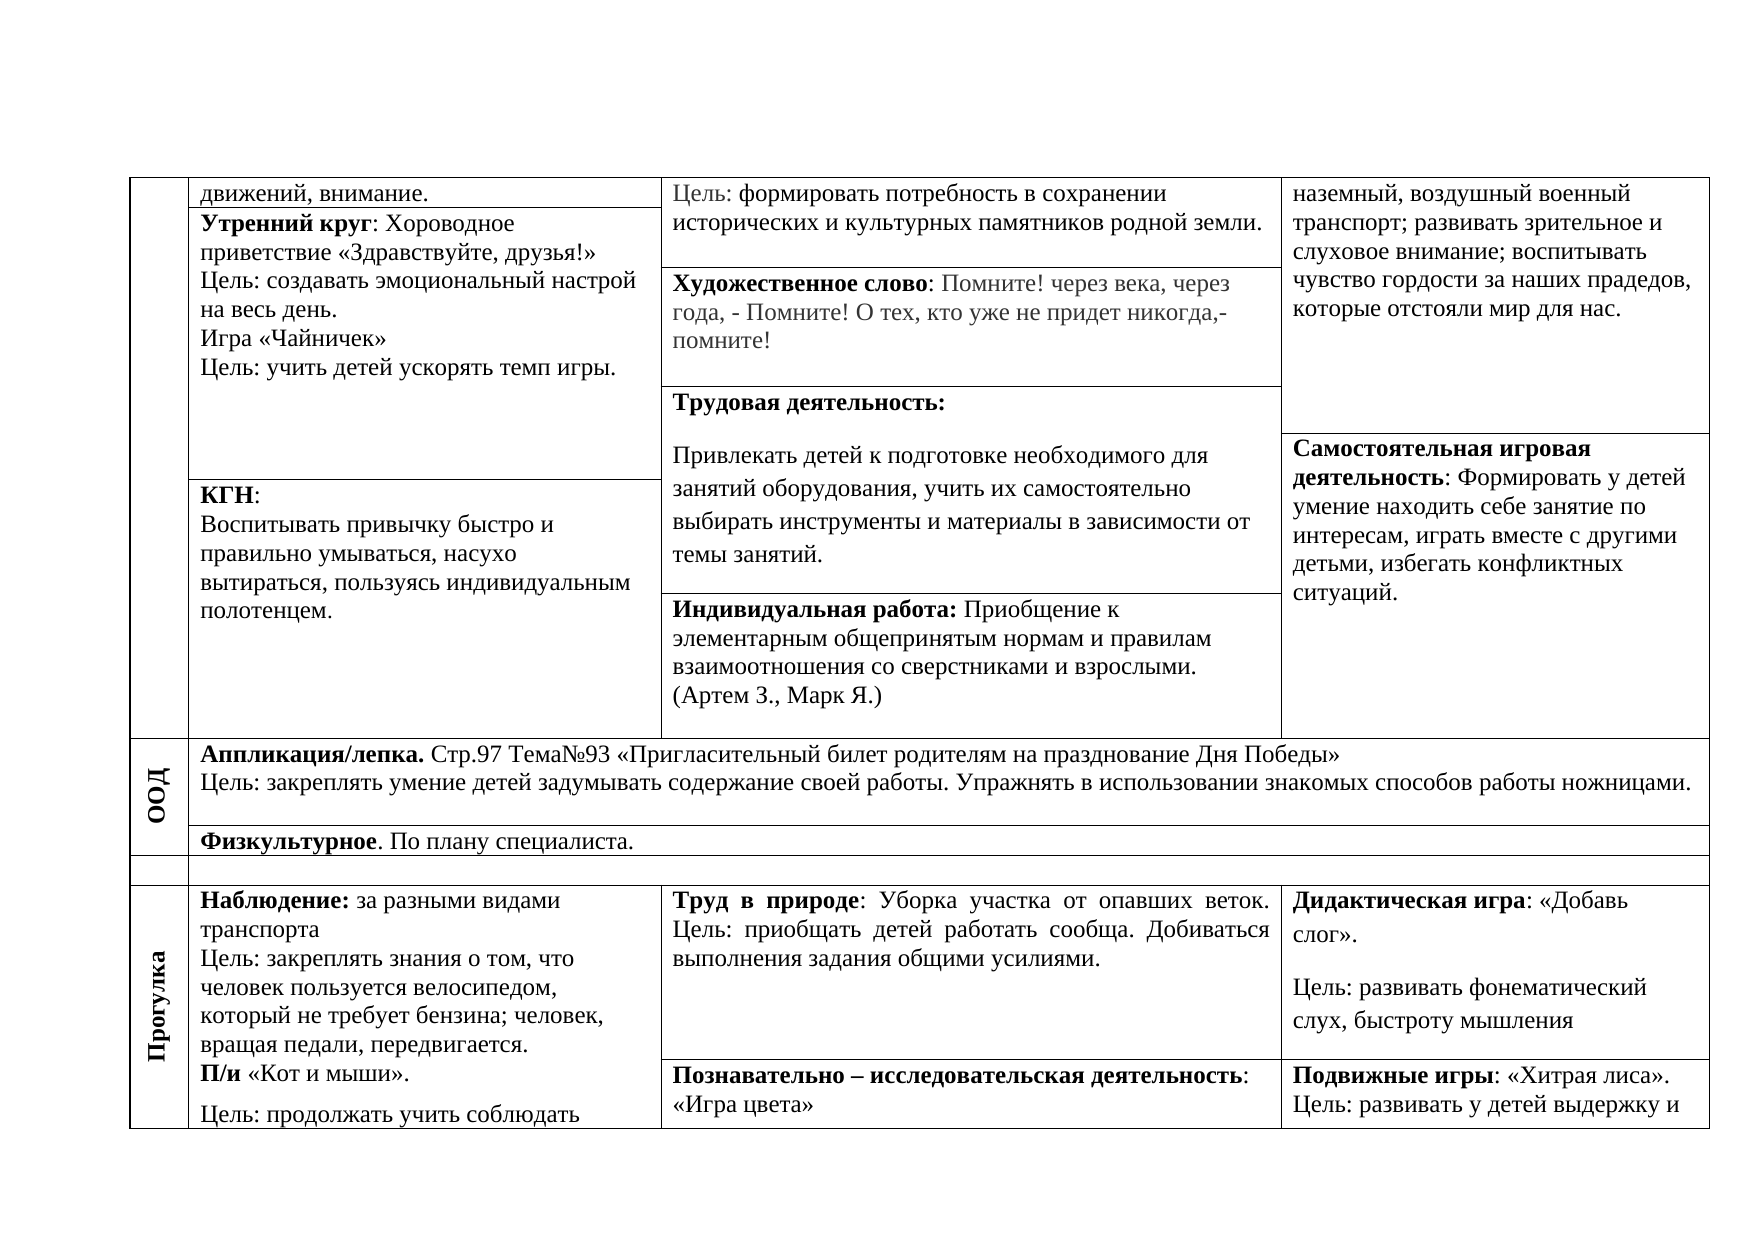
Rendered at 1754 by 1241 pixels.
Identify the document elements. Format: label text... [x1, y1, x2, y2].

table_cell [1282, 1060, 1709, 1128]
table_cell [662, 1060, 1281, 1128]
table_cell Самостоятельная игровая деятельность: Формировать у детей умение находить себе занятие по интересам, играть вместе с другими детьми, избегать конфликтных ситуаций. [1282, 434, 1709, 738]
table_cell Индивидуальная работа: Приобщение к элементарным общепринятым нормам и правилам взаимоотношения со сверстниками и взрослыми. (Артем З., Марк Я.) [662, 594, 1281, 738]
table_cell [662, 178, 1281, 267]
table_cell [1282, 178, 1709, 432]
table_cell Аппликация/лепка. Стр.97 Тема№93 «Пригласительный билет родителям на празднование Дня Победы» Цель: закреплять умение детей задумывать содержание своей работы. Упражнять в использовании знакомых способов работы ножницами. [189, 739, 1709, 825]
table_cell Художественное слово: Помните! через века, через года, - Помните! О тех, кто уже не придет никогда,- помните! [662, 268, 1281, 386]
table_cell Труд в природе: Уборка участка от опавших веток. Цель: приобщать детей работать сообща. Добиваться выполнения задания общими усилиями. [662, 886, 1281, 1059]
table_cell Наблюдение: за разными видами транспорта Цель: закреплять знания о том, что человек пользуется велосипедом, который не требует бензина; человек, вращая педали, передвигается. П/и «Кот и мыши». Цель: продолжать учить соблюдать правила игры. [189, 886, 661, 1128]
table_cell Утренний круг: Хороводное приветствие «Здравствуйте, друзья!» Цель: создавать эмоциональный настрой на весь день. Игра «Чайничек» Цель: учить детей ускорять темп игры. [189, 208, 661, 479]
table_cell Дидактическая игра: «Добавь слог». Цель: развивать фонематический слух, быстроту мышления [1282, 886, 1709, 1059]
table_cell [131, 856, 188, 884]
table_cell ООД [131, 739, 188, 855]
table_cell КГН: Воспитывать привычку быстро и правильно умываться, насухо вытираться, пользуясь индивидуальным полотенцем. [189, 480, 661, 738]
table_cell Трудовая деятельность: Привлекать детей к подготовке необходимого для занятий оборудования, учить их самостоятельно выбирать инструменты и материалы в зависимости от темы занятий. [662, 387, 1281, 593]
table_cell [189, 856, 1709, 884]
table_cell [189, 178, 661, 207]
table_cell Физкультурное. По плану специалиста. [189, 826, 1709, 855]
table_cell Прогулка [131, 886, 188, 1128]
